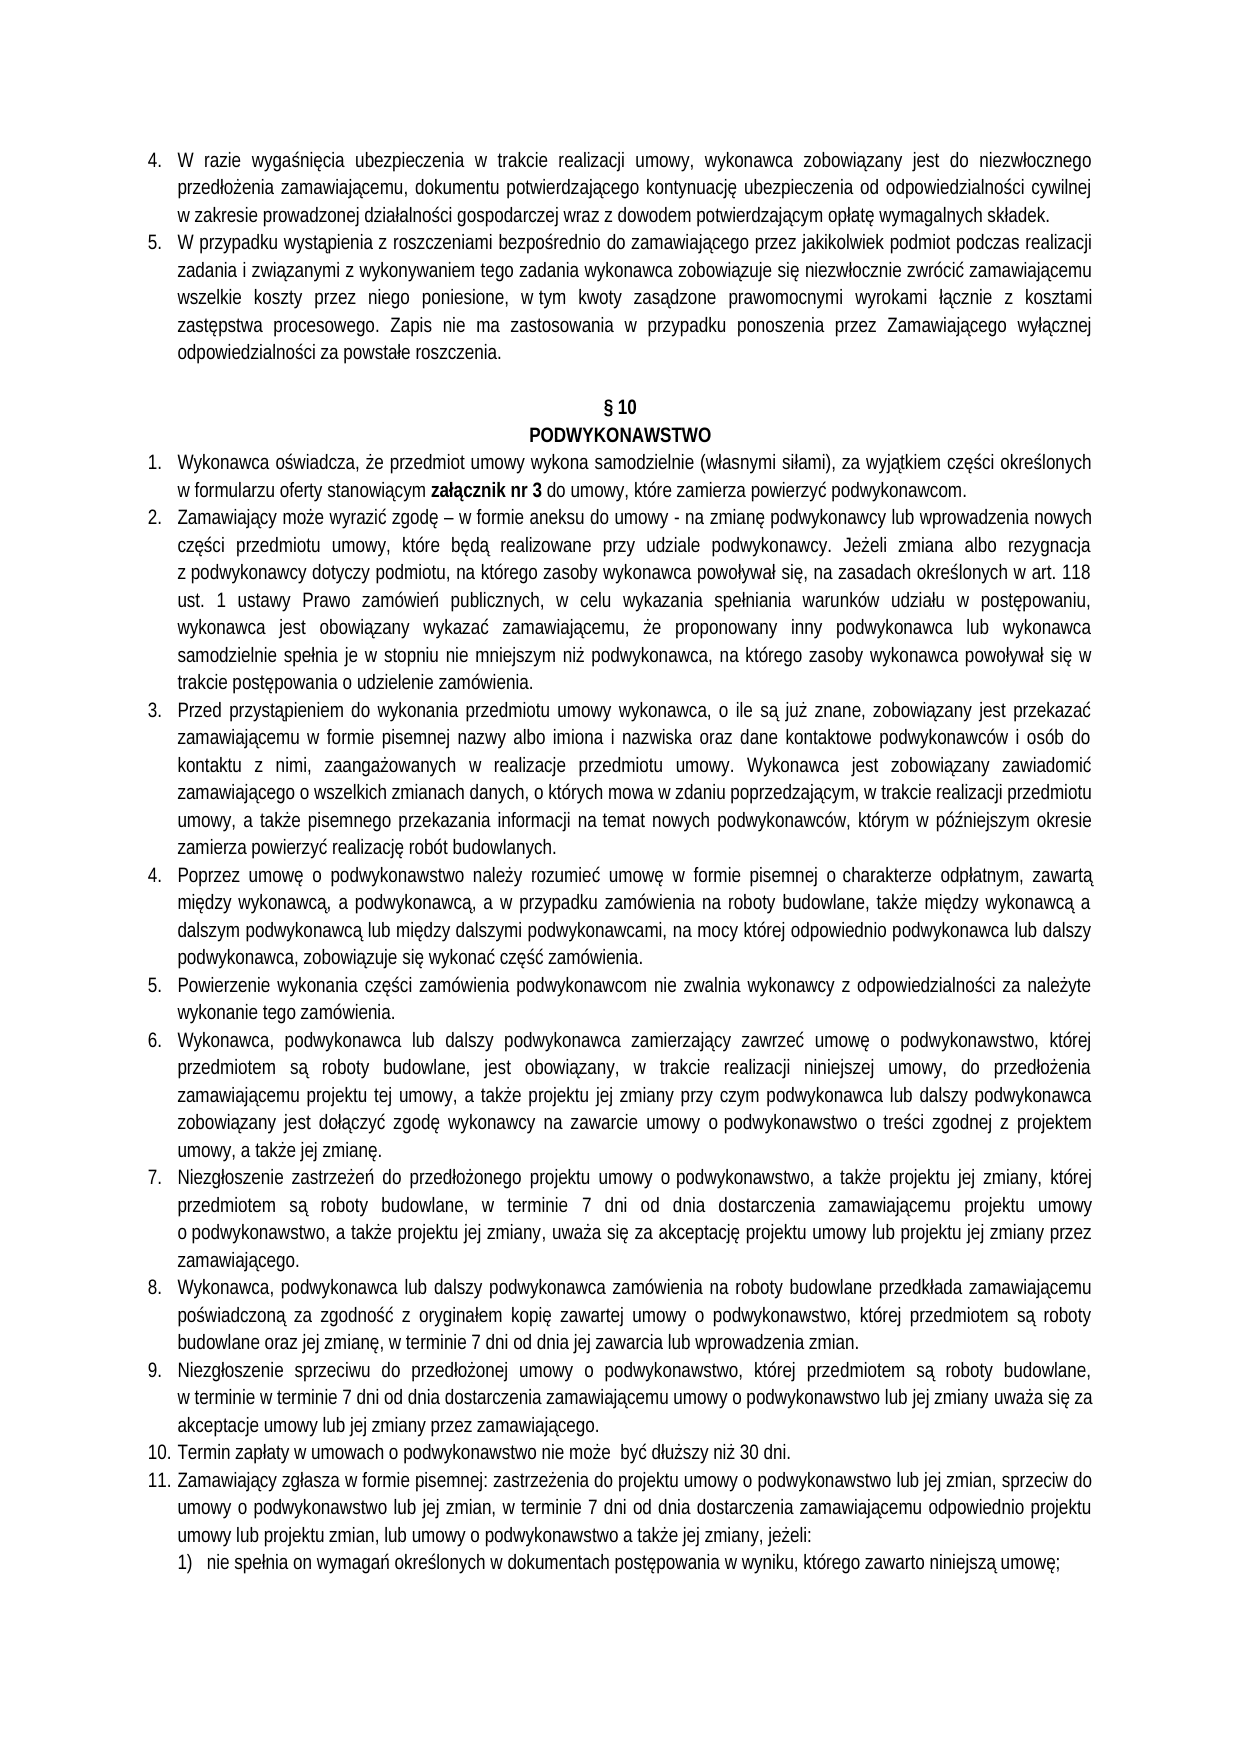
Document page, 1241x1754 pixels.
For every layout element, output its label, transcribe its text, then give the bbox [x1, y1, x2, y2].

list Niezgłoszenie sprzeciwu do przedłożonej umowy o podwykonawstwo, której przedmiotem są roboty budowlane, w terminie w terminie 7 dni od dnia dostarczenia zamawiającemu umowy o podwykonawstwo lub jej zmiany uważa się za akceptacje umowy lub jej zmiany przez zamawiającego. [148, 1358, 1093, 1437]
list Wykonawca oświadcza, że przedmiot umowy wykona samodzielnie (własnymi siłami), za wyjątkiem części określonych w formularzu oferty stanowiącym załącznik nr 3 do umowy, które zamierza powierzyć podwykonawcom. [148, 450, 1093, 502]
list Wykonawca, podwykonawca lub dalszy podwykonawca zamówienia na roboty budowlane przedkłada zamawiającemu poświadczoną za zgodność z oryginałem kopię zawartej umowy o podwykonawstwo, której przedmiotem są roboty budowlane oraz jej zmianę, w terminie 7 dni od dnia jej zawarcia lub wprowadzenia zmian. [148, 1275, 1093, 1354]
list nie spełnia on wymagań określonych w dokumentach postępowania w wyniku, którego zawarto niniejszą umowę; [177, 1550, 1093, 1574]
list Zamawiający może wyrazić zgodę – w formie aneksu do umowy - na zmianę podwykonawcy lub wprowadzenia nowych części przedmiotu umowy, które będą realizowane przy udziale podwykonawcy. Jeżeli zmiana albo rezygnacja z podwykonawcy dotyczy podmiotu, na którego zasoby wykonawca powoływał się, na zasadach określonych w art. 118 ust. 1 ustawy Prawo zamówień publicznych, w celu wykazania spełniania warunków udziału w postępowaniu, wykonawca jest obowiązany wykazać zamawiającemu, że proponowany inny podwykonawca lub wykonawca samodzielnie spełnia je w stopniu nie mniejszym niż podwykonawca, na którego zasoby wykonawca powoływał się w trakcie postępowania o udzielenie zamówienia. [148, 505, 1093, 694]
list Przed przystąpieniem do wykonania przedmiotu umowy wykonawca, o ile są już znane, zobowiązany jest przekazać zamawiającemu w formie pisemnej nazwy albo imiona i nazwiska oraz dane kontaktowe podwykonawców i osób do kontaktu z nimi, zaangażowanych w realizacje przedmiotu umowy. Wykonawca jest zobowiązany zawiadomić zamawiającego o wszelkich zmianach danych, o których mowa w zdaniu poprzedzającym, w trakcie realizacji przedmiotu umowy, a także pisemnego przekazania informacji na temat nowych podwykonawców, którym w późniejszym okresie zamierza powierzyć realizację robót budowlanych. [148, 698, 1093, 859]
list Wykonawca, podwykonawca lub dalszy podwykonawca zamierzający zawrzeć umowę o podwykonawstwo, której przedmiotem są roboty budowlane, jest obowiązany, w trakcie realizacji niniejszej umowy, do przedłożenia zamawiającemu projektu tej umowy, a także projektu jej zmiany przy czym podwykonawca lub dalszy podwykonawca zobowiązany jest dołączyć zgodę wykonawcy na zawarcie umowy o podwykonawstwo o treści zgodnej z projektem umowy, a także jej zmianę. [148, 1028, 1093, 1162]
list Zamawiający zgłasza w formie pisemnej: zastrzeżenia do projektu umowy o podwykonawstwo lub jej zmian, sprzeciw do umowy o podwykonawstwo lub jej zmian, w terminie 7 dni od dnia dostarczenia zamawiającemu odpowiednio projektu umowy lub projektu zmian, lub umowy o podwykonawstwo a także jej zmiany, jeżeli: [148, 1468, 1093, 1547]
list Poprzez umowę o podwykonawstwo należy rozumieć umowę w formie pisemnej o charakterze odpłatnym, zawartą między wykonawcą, a podwykonawcą, a w przypadku zamówienia na roboty budowlane, także między wykonawcą a dalszym podwykonawcą lub między dalszymi podwykonawcami, na mocy której odpowiednio podwykonawca lub dalszy podwykonawca, zobowiązuje się wykonać część zamówienia. [148, 863, 1093, 969]
list W razie wygaśnięcia ubezpieczenia w trakcie realizacji umowy, wykonawca zobowiązany jest do niezwłocznego przedłożenia zamawiającemu, dokumentu potwierdzającego kontynuację ubezpieczenia od odpowiedzialności cywilnej w zakresie prowadzonej działalności gospodarczej wraz z dowodem potwierdzającym opłatę wymagalnych składek. [148, 148, 1093, 227]
list W przypadku wystąpienia z roszczeniami bezpośrednio do zamawiającego przez jakikolwiek podmiot podczas realizacji zadania i związanymi z wykonywaniem tego zadania wykonawca zobowiązuje się niezwłocznie zwrócić zamawiającemu wszelkie koszty przez niego poniesione, w tym kwoty zasądzone prawomocnymi wyrokami łącznie z kosztami zastępstwa procesowego. Zapis nie ma zastosowania w przypadku ponoszenia przez Zamawiającego wyłącznej odpowiedzialności za powstałe roszczenia. [148, 230, 1093, 364]
list Termin zapłaty w umowach o podwykonawstwo nie może być dłuższy niż 30 dni. [148, 1440, 1093, 1464]
text PODWYKONAWSTWO [148, 423, 1093, 447]
list Powierzenie wykonania części zamówienia podwykonawcom nie zwalnia wykonawcy z odpowiedzialności za należyte wykonanie tego zamówienia. [148, 973, 1093, 1024]
text § 10 [148, 395, 1093, 419]
list Niezgłoszenie zastrzeżeń do przedłożonego projektu umowy o podwykonawstwo, a także projektu jej zmiany, której przedmiotem są roboty budowlane, w terminie 7 dni od dnia dostarczenia zamawiającemu projektu umowy o podwykonawstwo, a także projektu jej zmiany, uważa się za akceptację projektu umowy lub projektu jej zmiany przez zamawiającego. [148, 1165, 1093, 1272]
